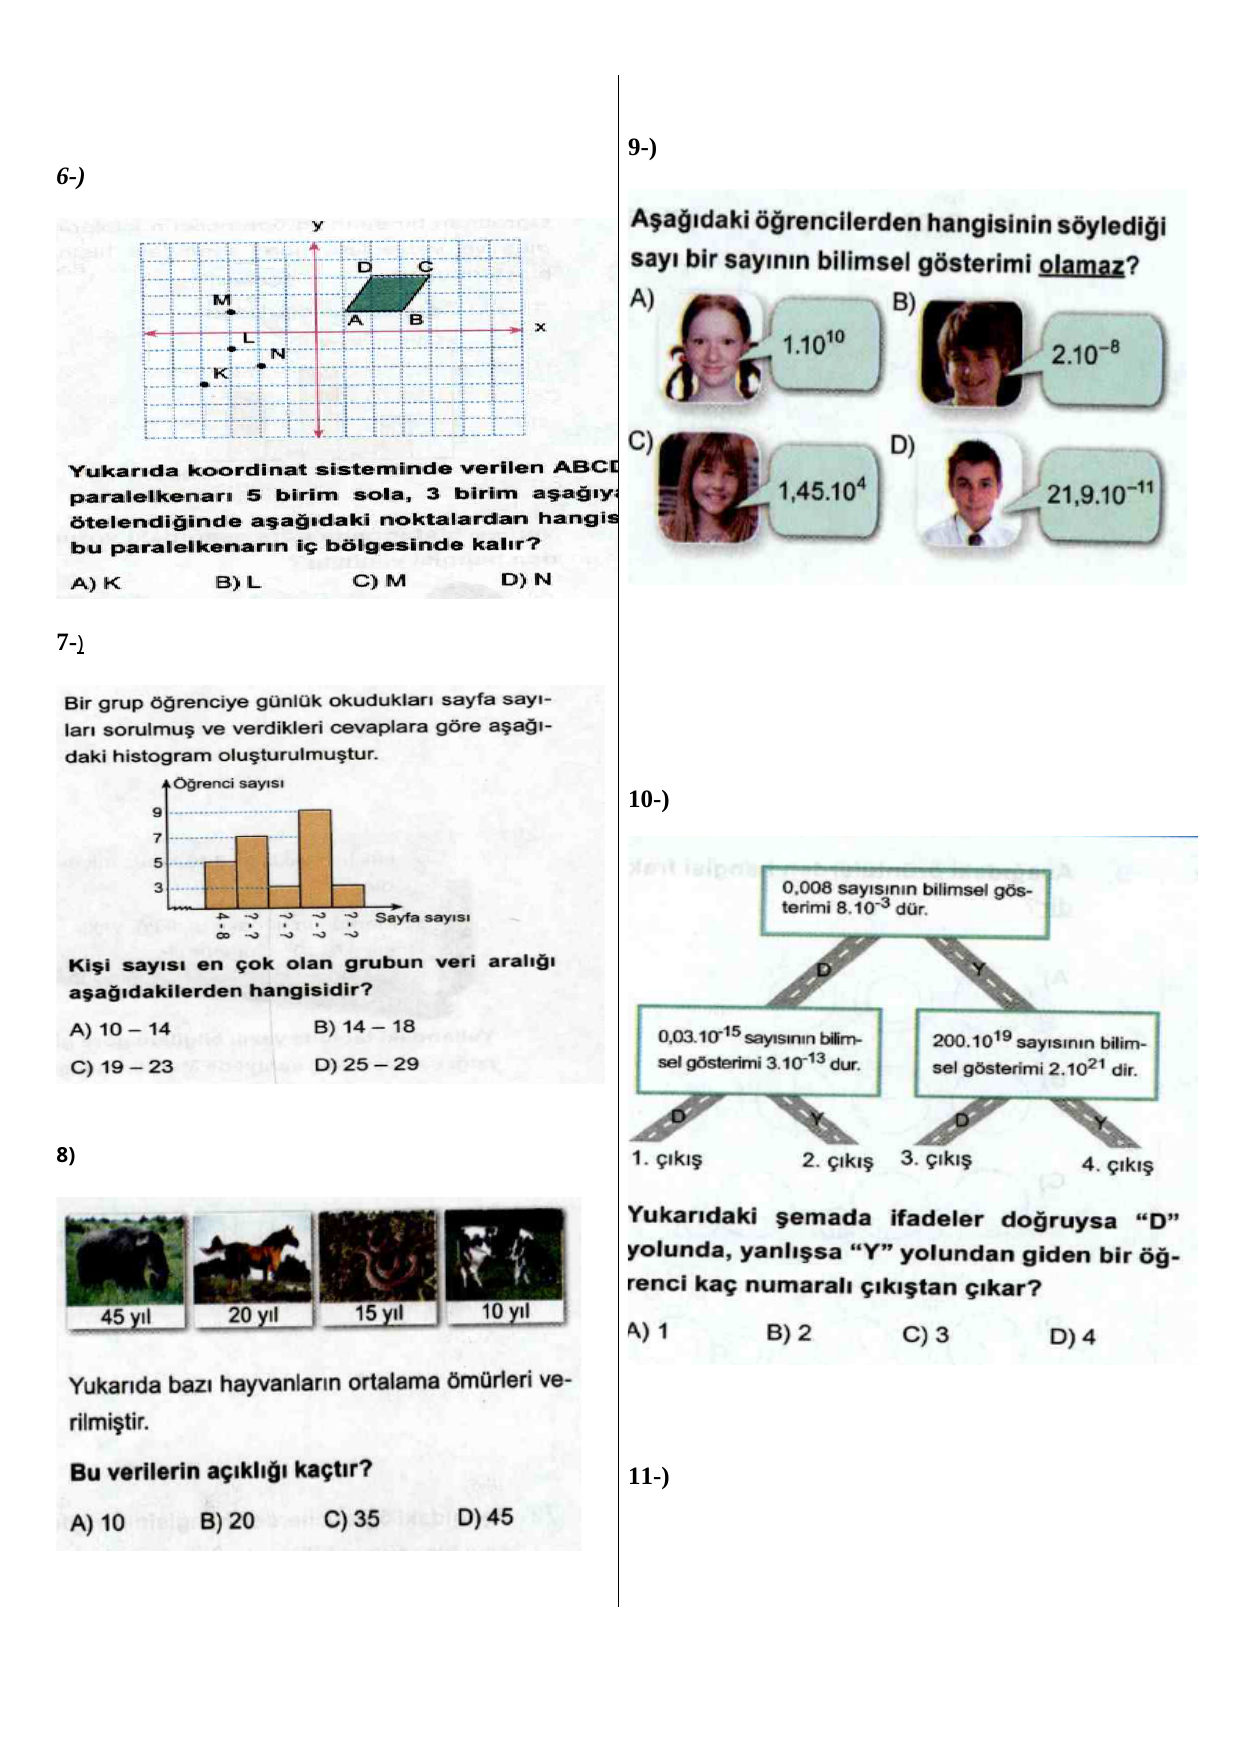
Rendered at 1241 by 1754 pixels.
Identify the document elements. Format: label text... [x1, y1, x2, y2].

picture [56, 218, 618, 599]
text 10-) [628, 784, 1162, 812]
text 7-) [56, 627, 618, 657]
picture [56, 1197, 582, 1551]
list 11-) [628, 1461, 1162, 1489]
picture [56, 685, 605, 1084]
picture [627, 189, 1188, 585]
text 6-) [56, 161, 609, 190]
text 9-) [628, 132, 1162, 161]
text 8) [56, 1140, 618, 1169]
picture [627, 836, 1199, 1365]
